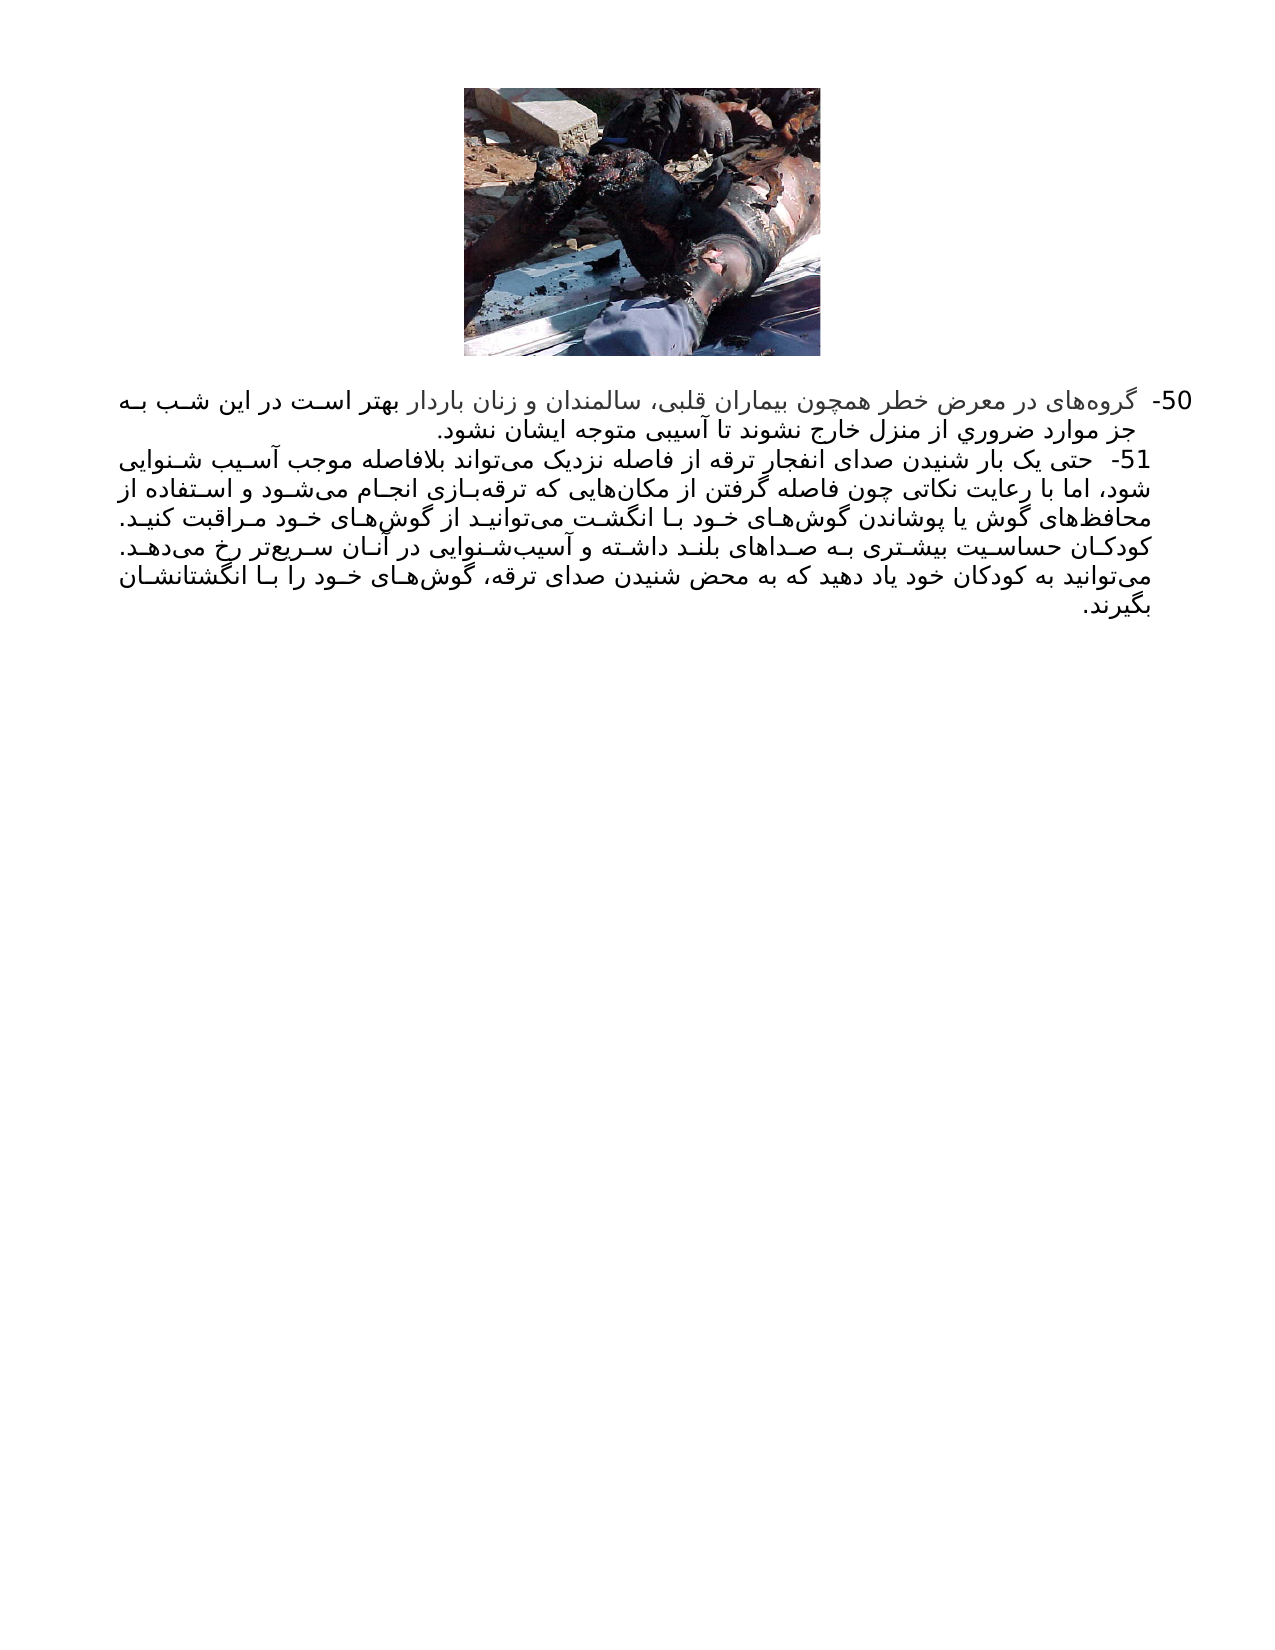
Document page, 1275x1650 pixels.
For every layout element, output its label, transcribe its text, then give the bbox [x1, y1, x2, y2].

list 51- حتی یک بار شنیدن صدای انفجار ترقه از فاصله نزدیک می‌تواند بلافاصله موجب آسیب‌ شنوایی شود، اما با رعایت نکاتی چون فاصله گرفتن از مکان‌هایی که ترقه‌بازی انجام می‌شود و استفاده از محافظ‌های گوش یا پوشاندن گوش‌های خود با انگشت می‌توانید از گوش‌های خود مراقبت کنید. کودکان حساسیت بیشتری به صداهای بلند داشته و آسیب‌شنوایی در آنان سریع‌تر رخ می‌دهد. می‌توانید به کودکان خود یاد دهید که به محض شنیدن صدای ترقه، گوش‌های خود را با انگشتانشان بگیرند. [118, 445, 1152, 620]
picture [464, 88, 821, 356]
list گروه‌های در معرض خطر همچون بیماران قلبی، سالمندان و زنان باردار بهتر است در اين شب به جز موارد ضروري از منزل خارج نشوند تا آسیبی متوجه ایشان نشود. [118, 386, 1152, 445]
